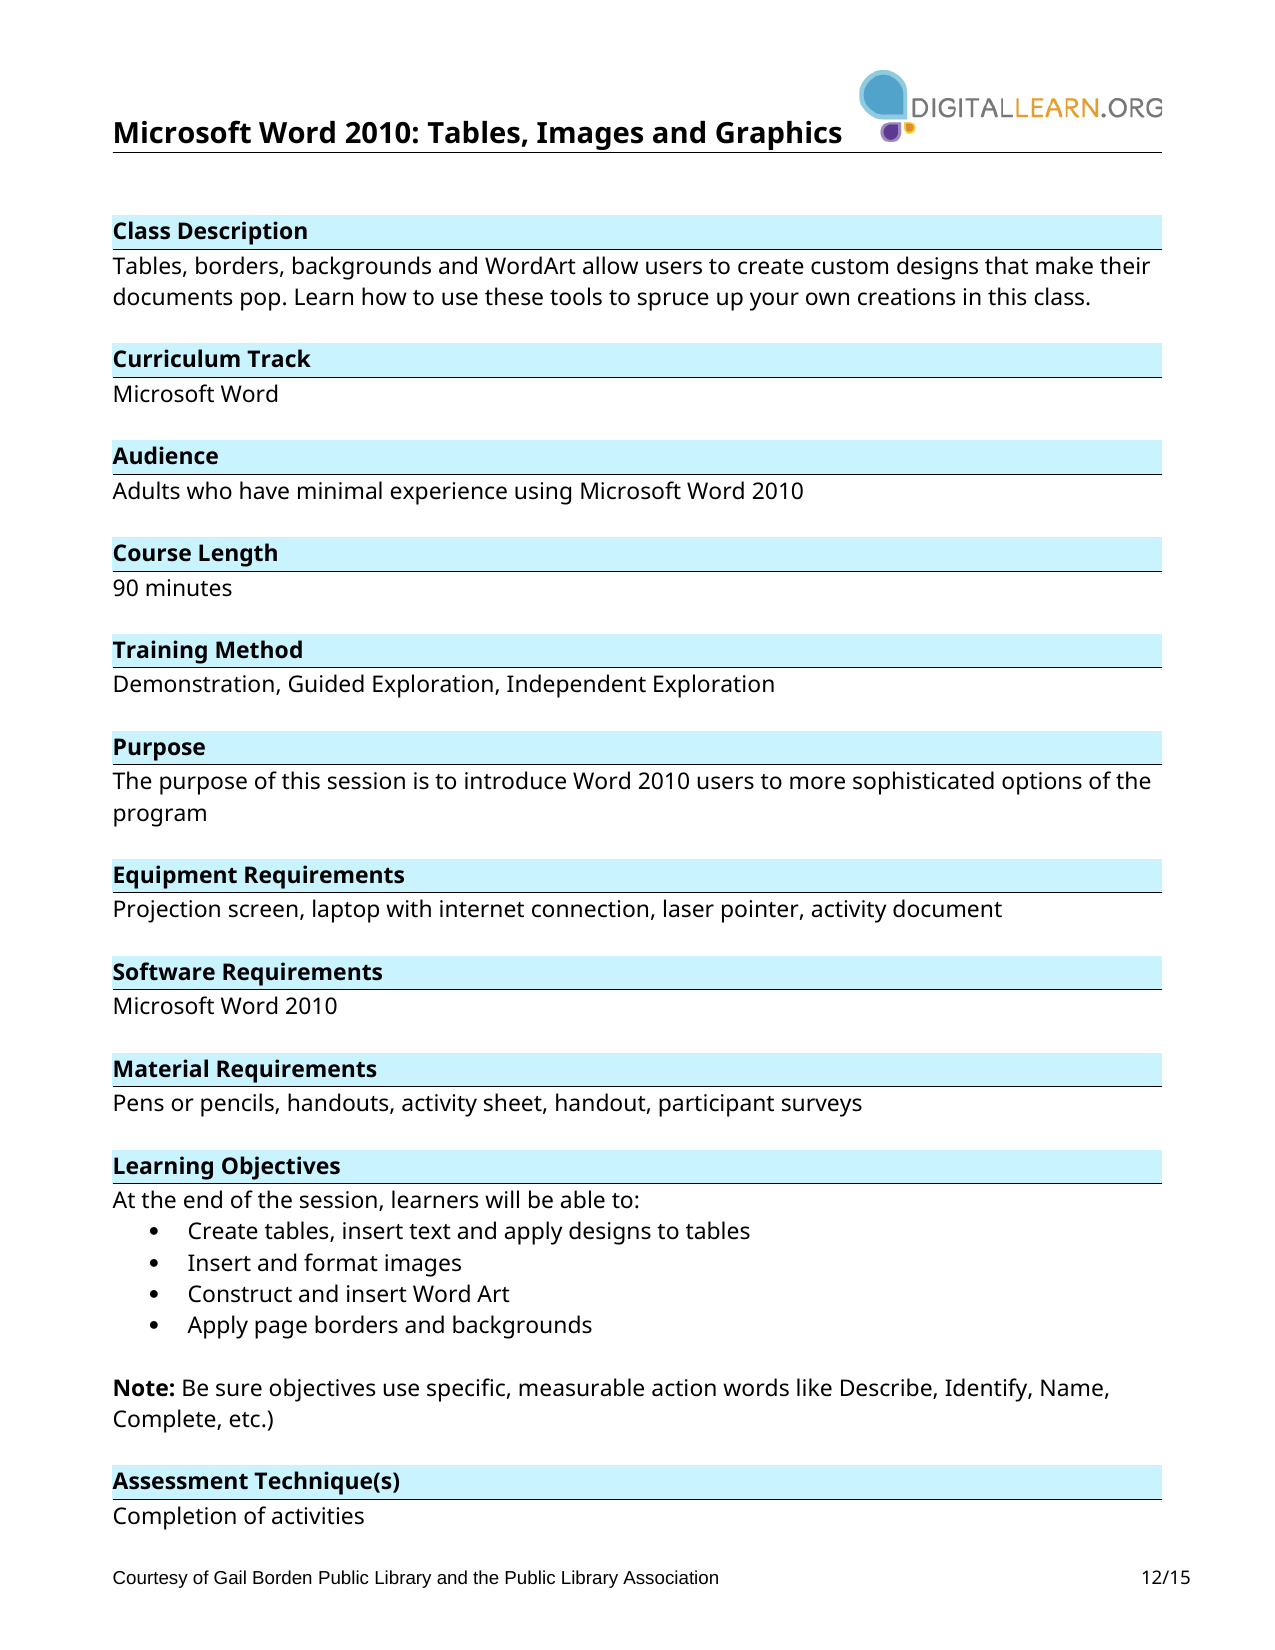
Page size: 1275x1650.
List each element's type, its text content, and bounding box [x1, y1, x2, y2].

text Audience [112, 440, 1162, 475]
text The purpose of this session is to introduce Word 2010 users to more sophisticated options of the program [112, 765, 1162, 828]
list Construct and insert Word Art [150, 1278, 1162, 1309]
text Completion of activities [112, 1500, 1162, 1531]
text Microsoft Word [112, 378, 1162, 409]
text Demonstration, Guided Exploration, Independent Exploration [112, 668, 1162, 700]
text Training Method [112, 634, 1162, 668]
text Curriculum Track [112, 343, 1162, 378]
text At the end of the session, learners will be able to: [112, 1184, 1162, 1215]
picture [859, 70, 1163, 142]
list Apply page borders and backgrounds [150, 1309, 1162, 1340]
text Equipment Requirements [112, 859, 1162, 893]
text Course Length [112, 537, 1162, 572]
text Microsoft Word 2010: Tables, Images and Graphics [112, 112, 1162, 152]
text Note: Be sure objectives use specific, measurable action words like Describe, Identify, Name, Complete, etc.) [112, 1372, 1162, 1434]
list Create tables, insert text and apply designs to tables [150, 1215, 1162, 1247]
text Learning Objectives [112, 1150, 1162, 1184]
text Adults who have minimal experience using Microsoft Word 2010 [112, 475, 1162, 506]
list Insert and format images [150, 1247, 1162, 1278]
text Assessment Technique(s) [112, 1465, 1162, 1500]
text Material Requirements [112, 1053, 1162, 1087]
text Tables, borders, backgrounds and WordArt allow users to create custom designs that make their documents pop. Learn how to use these tools to spruce up your own creations in this class. [112, 250, 1162, 312]
text Projection screen, laptop with internet connection, laser pointer, activity document [112, 893, 1162, 925]
text Pens or pencils, handouts, activity sheet, handout, participant surveys [112, 1087, 1162, 1118]
text 90 minutes [112, 572, 1162, 603]
text Class Description [112, 215, 1162, 250]
text Software Requirements [112, 956, 1162, 990]
text Microsoft Word 2010 [112, 990, 1162, 1022]
text Purpose [112, 731, 1162, 765]
